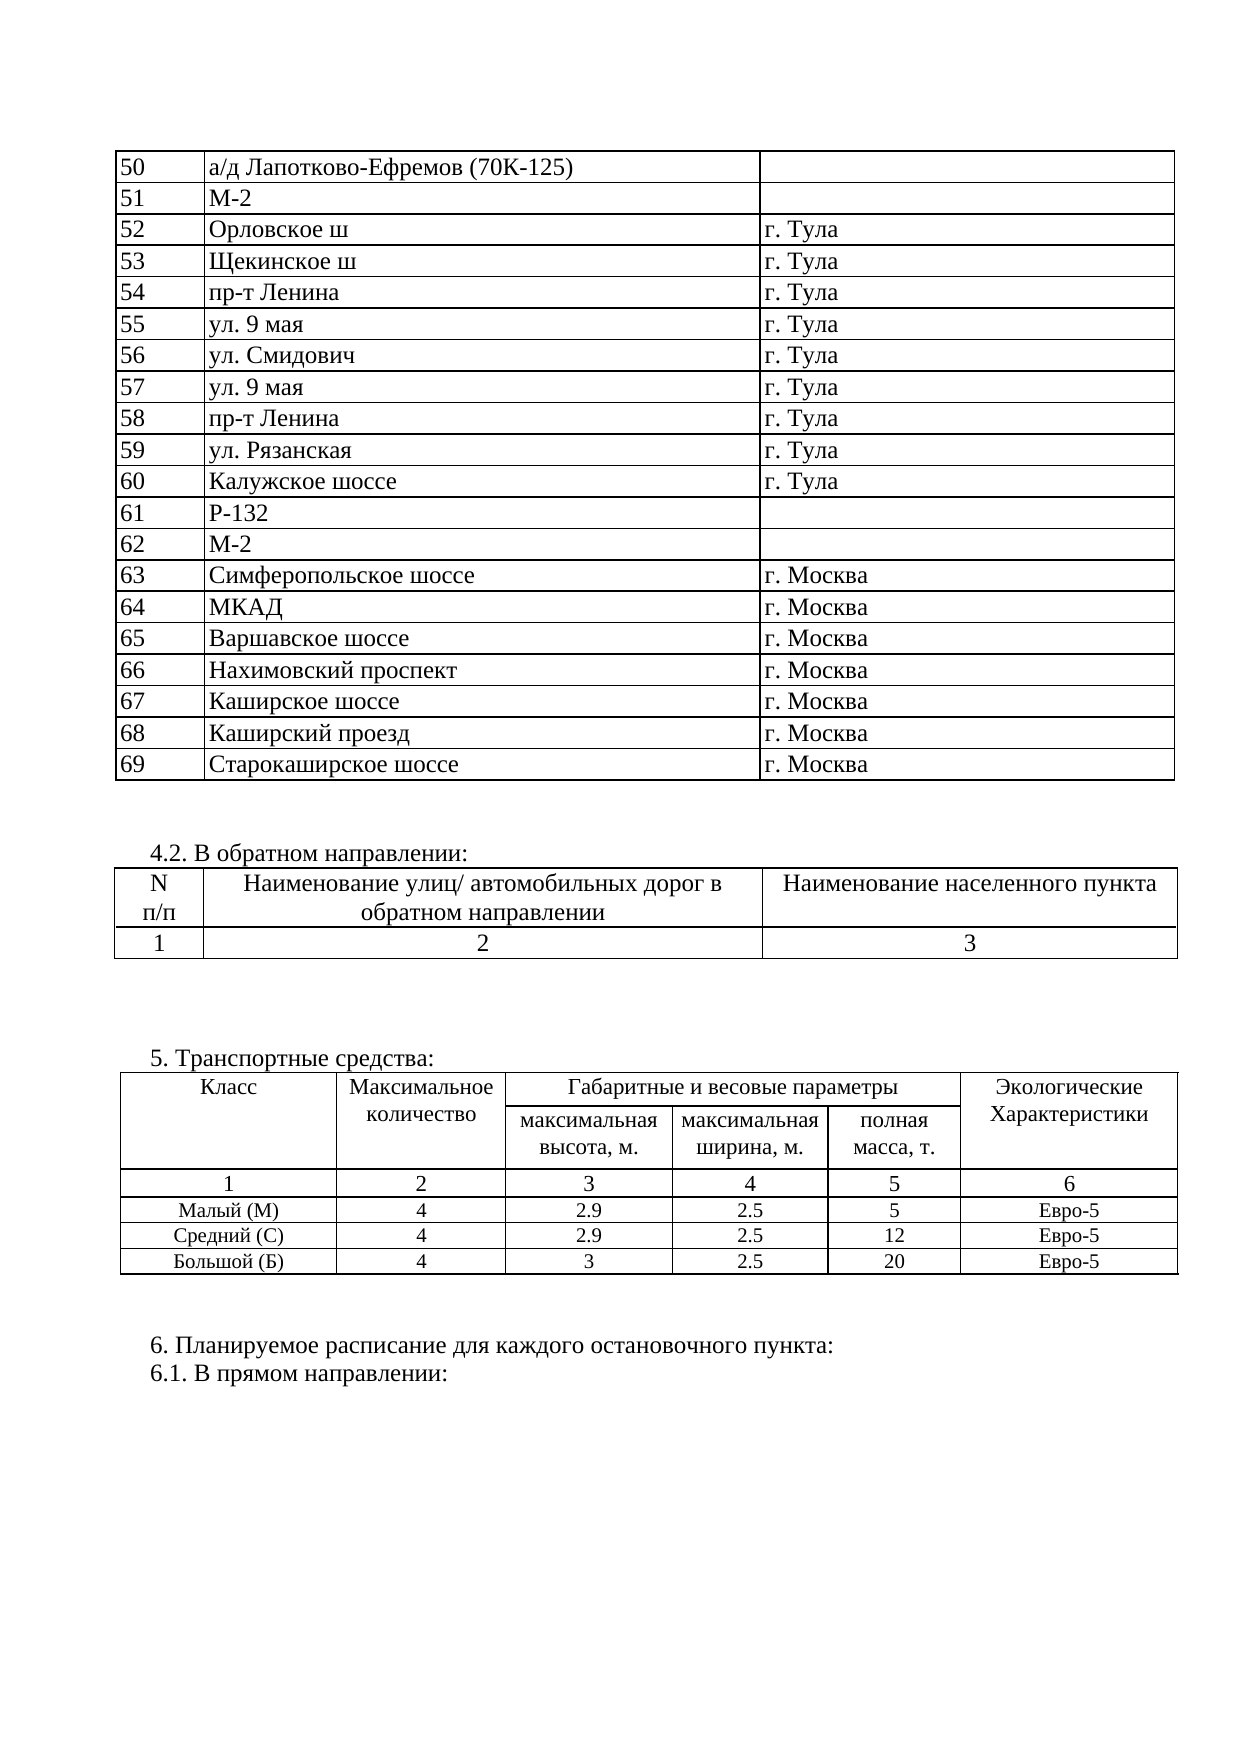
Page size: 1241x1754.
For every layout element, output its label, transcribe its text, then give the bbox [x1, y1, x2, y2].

table_cell 1 [115, 927, 203, 957]
table_header Класс [121, 1073, 336, 1168]
table_cell ул. 9 мая [205, 372, 759, 402]
table_cell 2.5 [673, 1249, 827, 1273]
table_cell 50 [117, 152, 204, 181]
table_cell Большой (Б) [121, 1249, 336, 1273]
table_cell 55 [117, 309, 204, 339]
table_cell 57 [117, 372, 204, 402]
table_cell 4 [673, 1170, 827, 1196]
table_cell г. Москва [761, 655, 1174, 685]
table_header Максимальное количество [337, 1073, 505, 1168]
table_cell 62 [117, 529, 204, 559]
table_cell 4 [337, 1198, 505, 1222]
table_cell Евро-5 [961, 1198, 1177, 1222]
table_header Наименование улиц/ автомобильных дорог в обратном направлении [204, 869, 762, 926]
table_cell 2 [337, 1170, 505, 1196]
table_cell полная масса, т. [829, 1107, 960, 1168]
table_cell 59 [117, 435, 204, 464]
table_cell [761, 152, 1174, 181]
table_cell 51 [117, 183, 204, 213]
table_cell г. Тула [761, 435, 1174, 464]
table_cell г. Тула [761, 277, 1174, 307]
table_cell Варшавское шоссе [205, 623, 759, 653]
table_cell [761, 498, 1174, 527]
table_cell Евро-5 [961, 1249, 1177, 1273]
table_cell 2.9 [506, 1223, 672, 1247]
table_cell 56 [117, 340, 204, 370]
table_cell 64 [117, 592, 204, 622]
table_cell Щекинское ш [205, 246, 759, 276]
table_cell Старокаширское шоссе [205, 749, 759, 779]
table_cell 53 [117, 246, 204, 276]
table_cell пр-т Ленина [205, 403, 759, 433]
table_cell М-2 [205, 529, 759, 559]
table_cell 1 [121, 1170, 336, 1196]
table_cell г. Тула [761, 340, 1174, 370]
table_cell г. Тула [761, 309, 1174, 339]
table_cell г. Москва [761, 623, 1174, 653]
text 5. Транспортные средства: [150, 1043, 1090, 1072]
table_cell Малый (М) [121, 1198, 336, 1222]
table_cell 4 [337, 1223, 505, 1247]
table_cell 3 [506, 1249, 672, 1273]
table_cell 3 [506, 1170, 672, 1196]
table_cell 68 [117, 718, 204, 748]
table_cell г. Тула [761, 466, 1174, 496]
table_cell 2.5 [673, 1223, 827, 1247]
table_cell 12 [829, 1223, 960, 1247]
table_cell 69 [117, 749, 204, 779]
text 6.1. В прямом направлении: [150, 1358, 1090, 1387]
table_cell 2 [204, 928, 762, 957]
table_cell 61 [117, 498, 204, 527]
table_cell 52 [117, 215, 204, 244]
table_cell 5 [829, 1198, 960, 1222]
table_cell Симферопольское шоссе [205, 561, 759, 590]
table_cell Калужское шоссе [205, 466, 759, 496]
table_cell 4 [337, 1249, 505, 1273]
table_cell Нахимовский проспект [205, 655, 759, 685]
table_cell максимальная высота, м. [506, 1107, 672, 1168]
table_cell г. Москва [761, 749, 1174, 779]
table_cell [761, 529, 1174, 559]
text 4.2. В обратном направлении: [150, 838, 1090, 867]
table_cell ул. 9 мая [205, 309, 759, 339]
table_cell 60 [117, 466, 204, 496]
table_cell пр-т Ленина [205, 277, 759, 307]
table_cell максимальная ширина, м. [673, 1107, 827, 1168]
table_cell Каширский проезд [205, 718, 759, 748]
table_cell 3 [763, 926, 1177, 957]
table_cell Орловское ш [205, 215, 759, 244]
table_cell 54 [117, 277, 204, 307]
table_cell Евро-5 [961, 1223, 1177, 1247]
table_cell 65 [117, 623, 204, 653]
table_cell Р-132 [205, 498, 759, 527]
table_cell г. Тула [761, 215, 1174, 244]
table_cell а/д Лапотково-Ефремов (70К-125) [205, 152, 759, 181]
table_cell г. Тула [761, 372, 1174, 402]
table_header N п/п [115, 869, 203, 926]
table_cell г. Тула [761, 246, 1174, 276]
table_cell г. Москва [761, 561, 1174, 590]
table_header Наименование населенного пункта [763, 869, 1177, 926]
table_cell Средний (С) [121, 1223, 336, 1247]
table_cell 58 [117, 403, 204, 433]
table_header Экологические Характеристики [961, 1073, 1177, 1168]
table_cell Каширское шоссе [205, 686, 759, 716]
table_cell ул. Смидович [205, 340, 759, 370]
table_cell 2.5 [673, 1198, 827, 1222]
table_cell МКАД [205, 592, 759, 622]
text 6. Планируемое расписание для каждого остановочного пункта: [150, 1330, 1090, 1358]
table_cell 66 [117, 655, 204, 685]
table_cell г. Москва [761, 592, 1174, 622]
table_cell г. Москва [761, 686, 1174, 716]
table_cell 5 [829, 1170, 960, 1196]
table_cell 2.9 [506, 1198, 672, 1222]
table_cell 20 [829, 1249, 960, 1273]
table_cell 67 [117, 686, 204, 716]
table_header Габаритные и весовые параметры [506, 1073, 960, 1105]
table_cell 6 [961, 1170, 1177, 1196]
table_cell [761, 183, 1174, 213]
table_cell М-2 [205, 183, 759, 213]
table_cell г. Москва [761, 718, 1174, 748]
table_cell 63 [117, 561, 204, 590]
table_cell ул. Рязанская [205, 435, 759, 464]
table_cell г. Тула [761, 403, 1174, 433]
